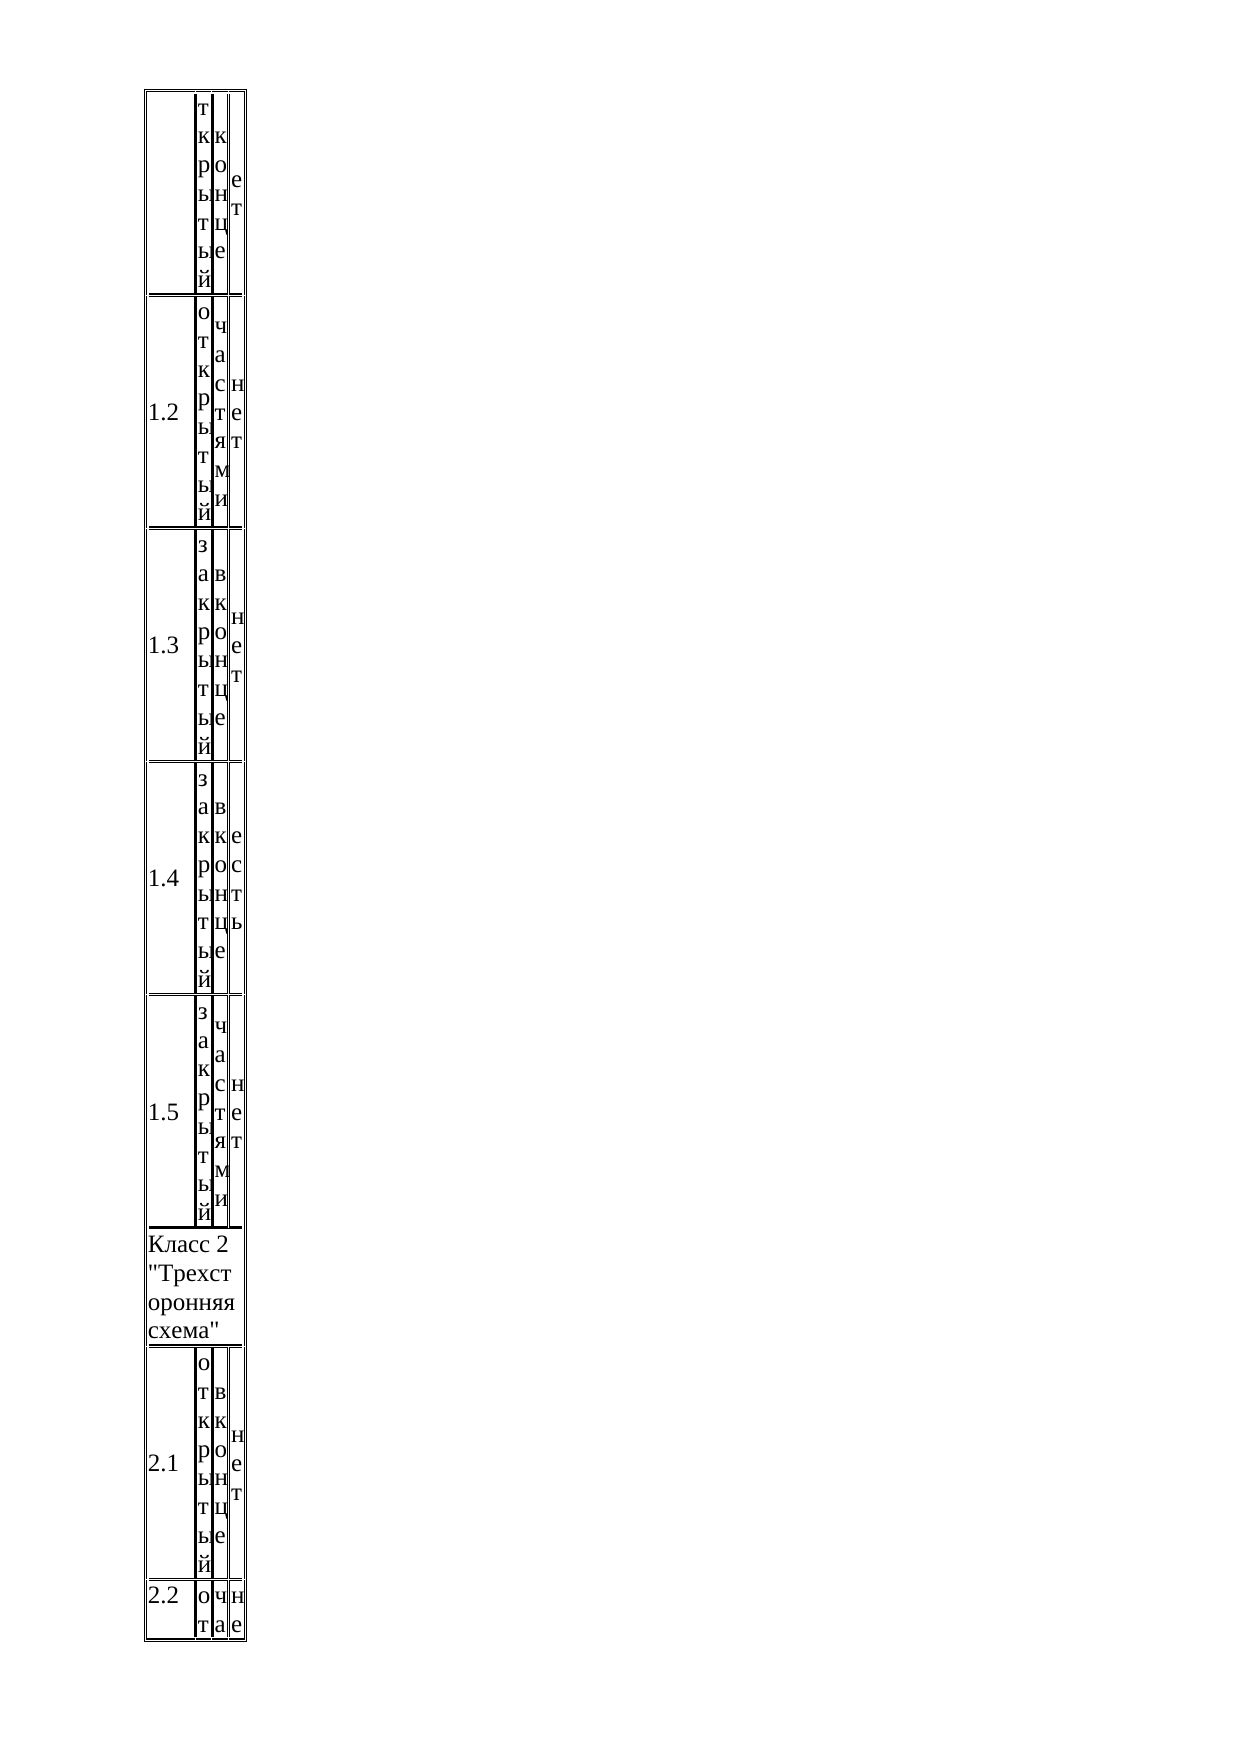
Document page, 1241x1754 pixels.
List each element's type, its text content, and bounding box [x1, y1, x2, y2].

table_cell открытый [195, 90, 212, 293]
table_cell нет [230, 1344, 244, 1577]
table_cell нет [229, 993, 245, 1226]
table_cell закрытый [197, 530, 211, 759]
table_cell нет [229, 92, 244, 293]
table_cell 1.4 [147, 760, 194, 993]
table_cell в конце [214, 696, 227, 759]
table_cell открытый [195, 1581, 212, 1638]
table_cell 2.2 [147, 1578, 195, 1638]
table_cell закрытый [197, 763, 211, 993]
table_cell Класс 2 "Трехсторонняя схема" [147, 1226, 244, 1344]
table_cell в конце [214, 530, 227, 666]
table_cell нет [230, 293, 244, 526]
table_cell в конце [214, 662, 227, 695]
table_cell частями [214, 996, 227, 1226]
table_cell частями [214, 297, 227, 526]
table_cell в конце [214, 230, 227, 293]
table_cell 1.3 [147, 526, 194, 759]
table_cell открытый [197, 297, 211, 526]
table_cell в конце [212, 92, 228, 200]
table_cell в конце [214, 196, 227, 229]
table_cell в конце [214, 763, 227, 900]
table_cell нет [229, 1578, 244, 1638]
table_cell 2.1 [147, 1344, 194, 1577]
table_cell закрытый [197, 996, 211, 1226]
table_cell открытый [197, 1348, 211, 1577]
table_cell в конце [214, 1348, 227, 1484]
table_cell 1.2 [147, 293, 194, 526]
table_cell есть [230, 760, 244, 993]
table_cell 1.5 [145, 993, 195, 1226]
table_cell нет [230, 526, 244, 759]
table_cell в конце [214, 929, 227, 993]
table_cell в конце [214, 1480, 227, 1513]
table_cell частями [212, 1581, 228, 1638]
table_cell 1.1 [147, 92, 195, 293]
table_cell в конце [214, 1514, 227, 1577]
